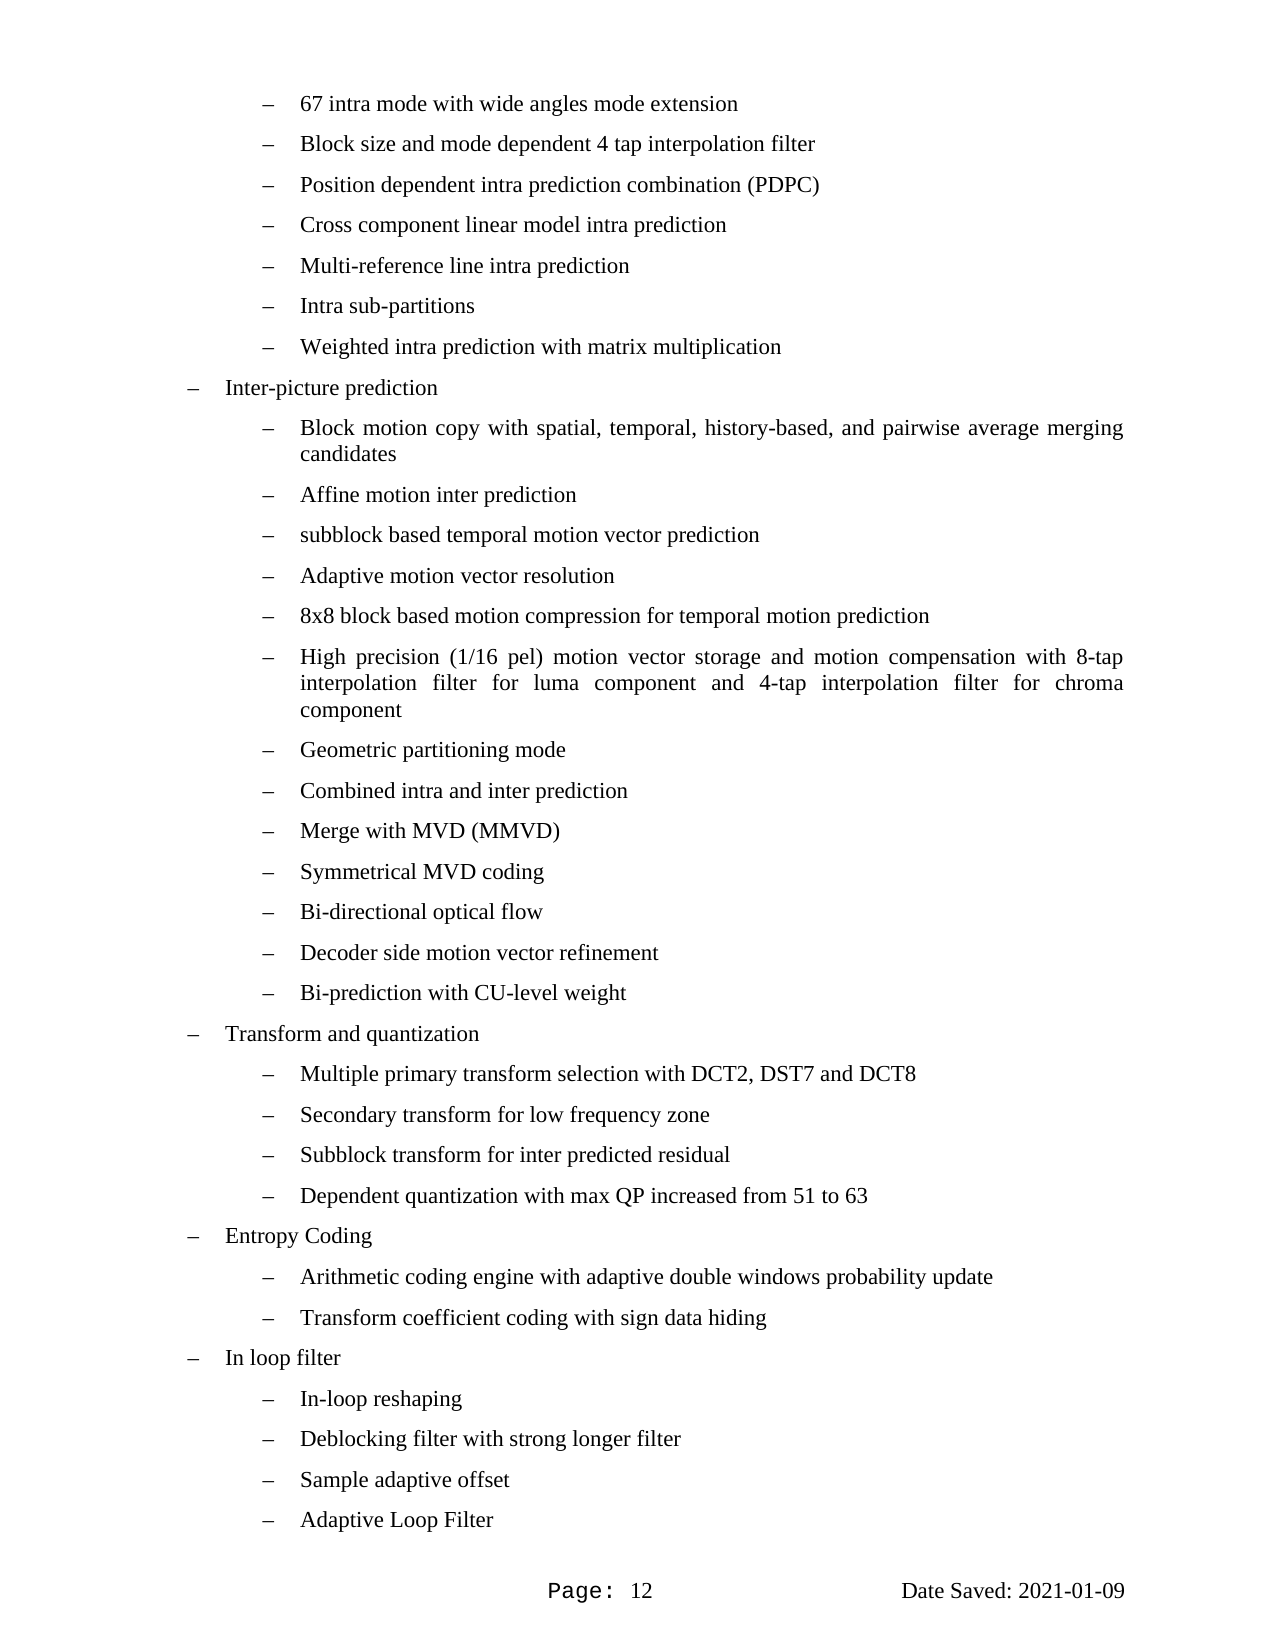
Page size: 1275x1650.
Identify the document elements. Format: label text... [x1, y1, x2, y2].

list Entropy Coding [187, 1223, 1125, 1249]
list Secondary transform for low frequency zone [262, 1101, 1125, 1127]
list Subblock transform for inter predicted residual [262, 1142, 1125, 1168]
list High precision (1/16 pel) motion vector storage and motion compensation with 8-tap interpolation filter for luma component and 4-tap interpolation filter for chroma component [262, 643, 1125, 722]
list subblock based temporal motion vector prediction [262, 522, 1125, 548]
list Inter-picture prediction [187, 374, 1125, 400]
list Deblocking filter with strong longer filter [262, 1425, 1125, 1452]
list Symmetrical MVD coding [262, 858, 1125, 884]
list 67 intra mode with wide angles mode extension [262, 90, 1125, 116]
list Sample adaptive offset [262, 1466, 1125, 1492]
list Intra sub-partitions [262, 293, 1125, 319]
list Affine motion inter prediction [262, 481, 1125, 507]
list Multiple primary transform selection with DCT2, DST7 and DCT8 [262, 1061, 1125, 1087]
list Dependent quantization with max QP increased from 51 to 63 [262, 1182, 1125, 1208]
list Transform coefficient coding with sign data hiding [262, 1304, 1125, 1330]
list Block size and mode dependent 4 tap interpolation filter [262, 131, 1125, 157]
list Multi-reference line intra prediction [262, 252, 1125, 278]
list Combined intra and inter prediction [262, 777, 1125, 803]
list Adaptive motion vector resolution [262, 562, 1125, 588]
list Position dependent intra prediction combination (PDPC) [262, 171, 1125, 197]
list Decoder side motion vector refinement [262, 939, 1125, 965]
list Arithmetic coding engine with adaptive double windows probability update [262, 1263, 1125, 1289]
list Cross component linear model intra prediction [262, 212, 1125, 238]
list Adaptive Loop Filter [262, 1506, 1125, 1533]
list 8x8 block based motion compression for temporal motion prediction [262, 603, 1125, 629]
list Bi-directional optical flow [262, 898, 1125, 925]
list Geometric partitioning mode [262, 736, 1125, 763]
list Transform and quantization [187, 1020, 1125, 1046]
list In-loop reshaping [262, 1385, 1125, 1411]
list In loop filter [187, 1344, 1125, 1371]
list Block motion copy with spatial, temporal, history-based, and pairwise average merging candidates [262, 414, 1125, 467]
list Bi-prediction with CU-level weight [262, 979, 1125, 1006]
list Weighted intra prediction with matrix multiplication [262, 333, 1125, 359]
list Merge with MVD (MMVD) [262, 817, 1125, 844]
